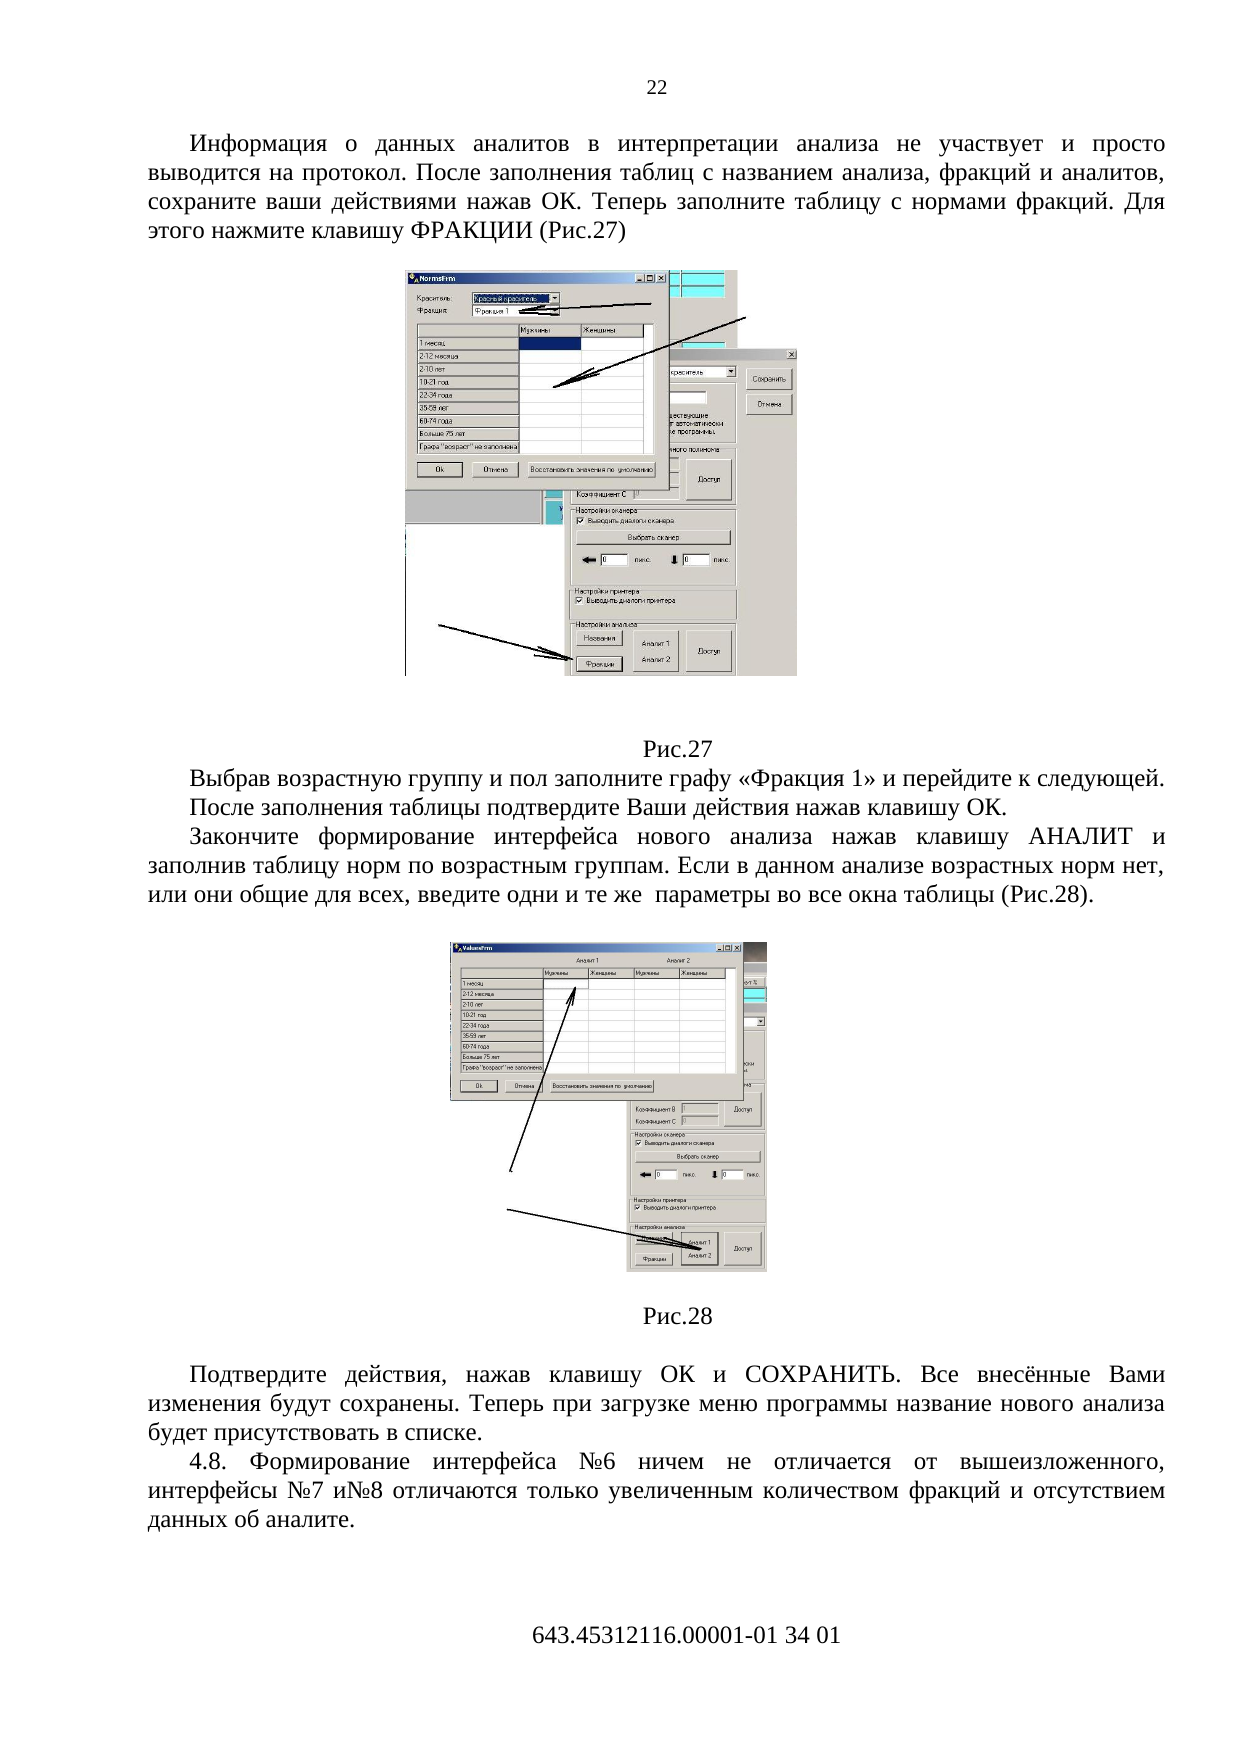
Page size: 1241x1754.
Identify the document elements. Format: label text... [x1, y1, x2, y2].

text 643.45312116.00001-01 34 01 [148, 1620, 1166, 1649]
picture [405, 270, 797, 676]
text Выбрав возрастную группу и пол заполните графу «Фракция 1» и перейдите к следующей. [148, 763, 1166, 792]
text Подтвердите действия, нажав клавишу ОК и СОХРАНИТЬ. Все внесённые Вами изменения будут сохранены. Теперь при загрузке меню программы название нового анализа будет присутствовать в списке. [148, 1359, 1166, 1446]
text Информация о данных аналитов в интерпретации анализа не участвует и просто выводится на протокол. После заполнения таблиц с названием анализа, фракций и аналитов, сохраните ваши действиями нажав ОК. Теперь заполните таблицу с нормами фракций. Для этого нажмите клавишу ФРАКЦИИ (Рис.27) [148, 128, 1166, 244]
subtitle Рис.27 [148, 734, 1166, 763]
text 4.8. Формирование интерфейса №6 ничем не отличается от вышеизложенного, интерфейсы №7 и№8 отличаются только увеличенным количеством фракций и отсутствием данных об аналите. [148, 1446, 1166, 1533]
subtitle Рис.28 [148, 1301, 1166, 1329]
text Закончите формирование интерфейса нового анализа нажав клавишу АНАЛИТ и заполнив таблицу норм по возрастным группам. Если в данном анализе возрастных норм нет, или они общие для всех, введите одни и те же параметры во все окна таблицы (Рис.28). [148, 821, 1166, 908]
text После заполнения таблицы подтвердите Ваши действия нажав клавишу ОК. [148, 792, 1166, 821]
picture [450, 942, 767, 1272]
